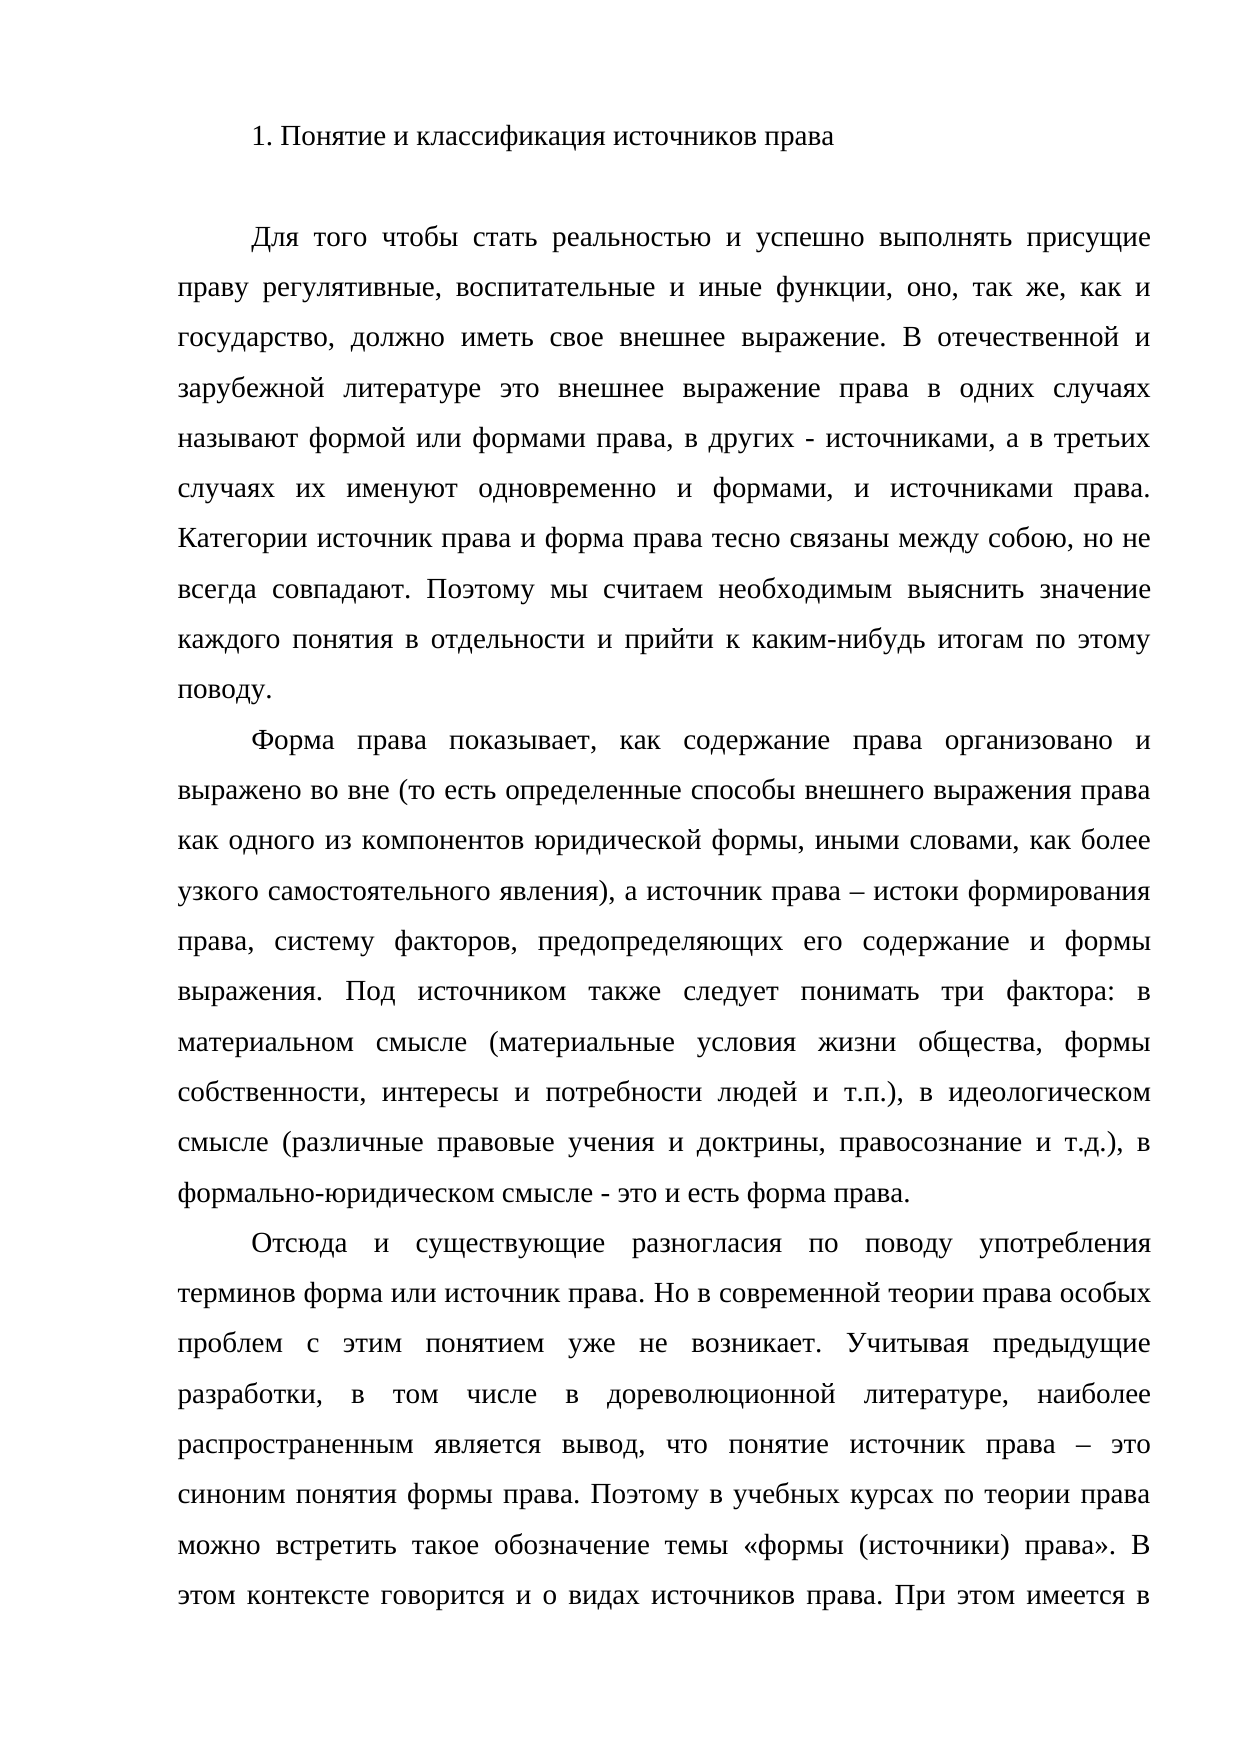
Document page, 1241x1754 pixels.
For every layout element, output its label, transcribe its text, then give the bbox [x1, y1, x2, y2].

text Для того чтобы стать реальностью и успешно выполнять присущие праву регулятивные, воспитательные и иные функции, оно, так же, как и государство, должно иметь свое внешнее выражение. В отечественной и зарубежной литературе это внешнее выражение права в одних случаях называют формой или формами права, в других - источниками, а в третьих случаях их именуют одновременно и формами, и источниками права. Категории источник права и форма права тесно связаны между собою, но не всегда совпадают. Поэтому мы считаем необходимым выяснить значение каждого понятия в отдельности и прийти к каким-нибудь итогам по этому поводу. [177, 219, 1152, 705]
text Форма права показывает, как содержание права организовано и выражено во вне (то есть определенные способы внешнего выражения права как одного из компонентов юридической формы, иными словами, как более узкого самостоятельного явления), а источник права – истоки формирования права, систему факторов, предопределяющих его содержание и формы выражения. Под источником также следует понимать три фактора: в материальном смысле (материальные условия жизни общества, формы собственности, интересы и потребности людей и т.п.), в идеологическом смысле (различные правовые учения и доктрины, правосознание и т.д.), в формально-юридическом смысле - это и есть форма права. [177, 722, 1152, 1208]
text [177, 1225, 1152, 1611]
text 1. Понятие и классификация источников права [177, 118, 1152, 152]
